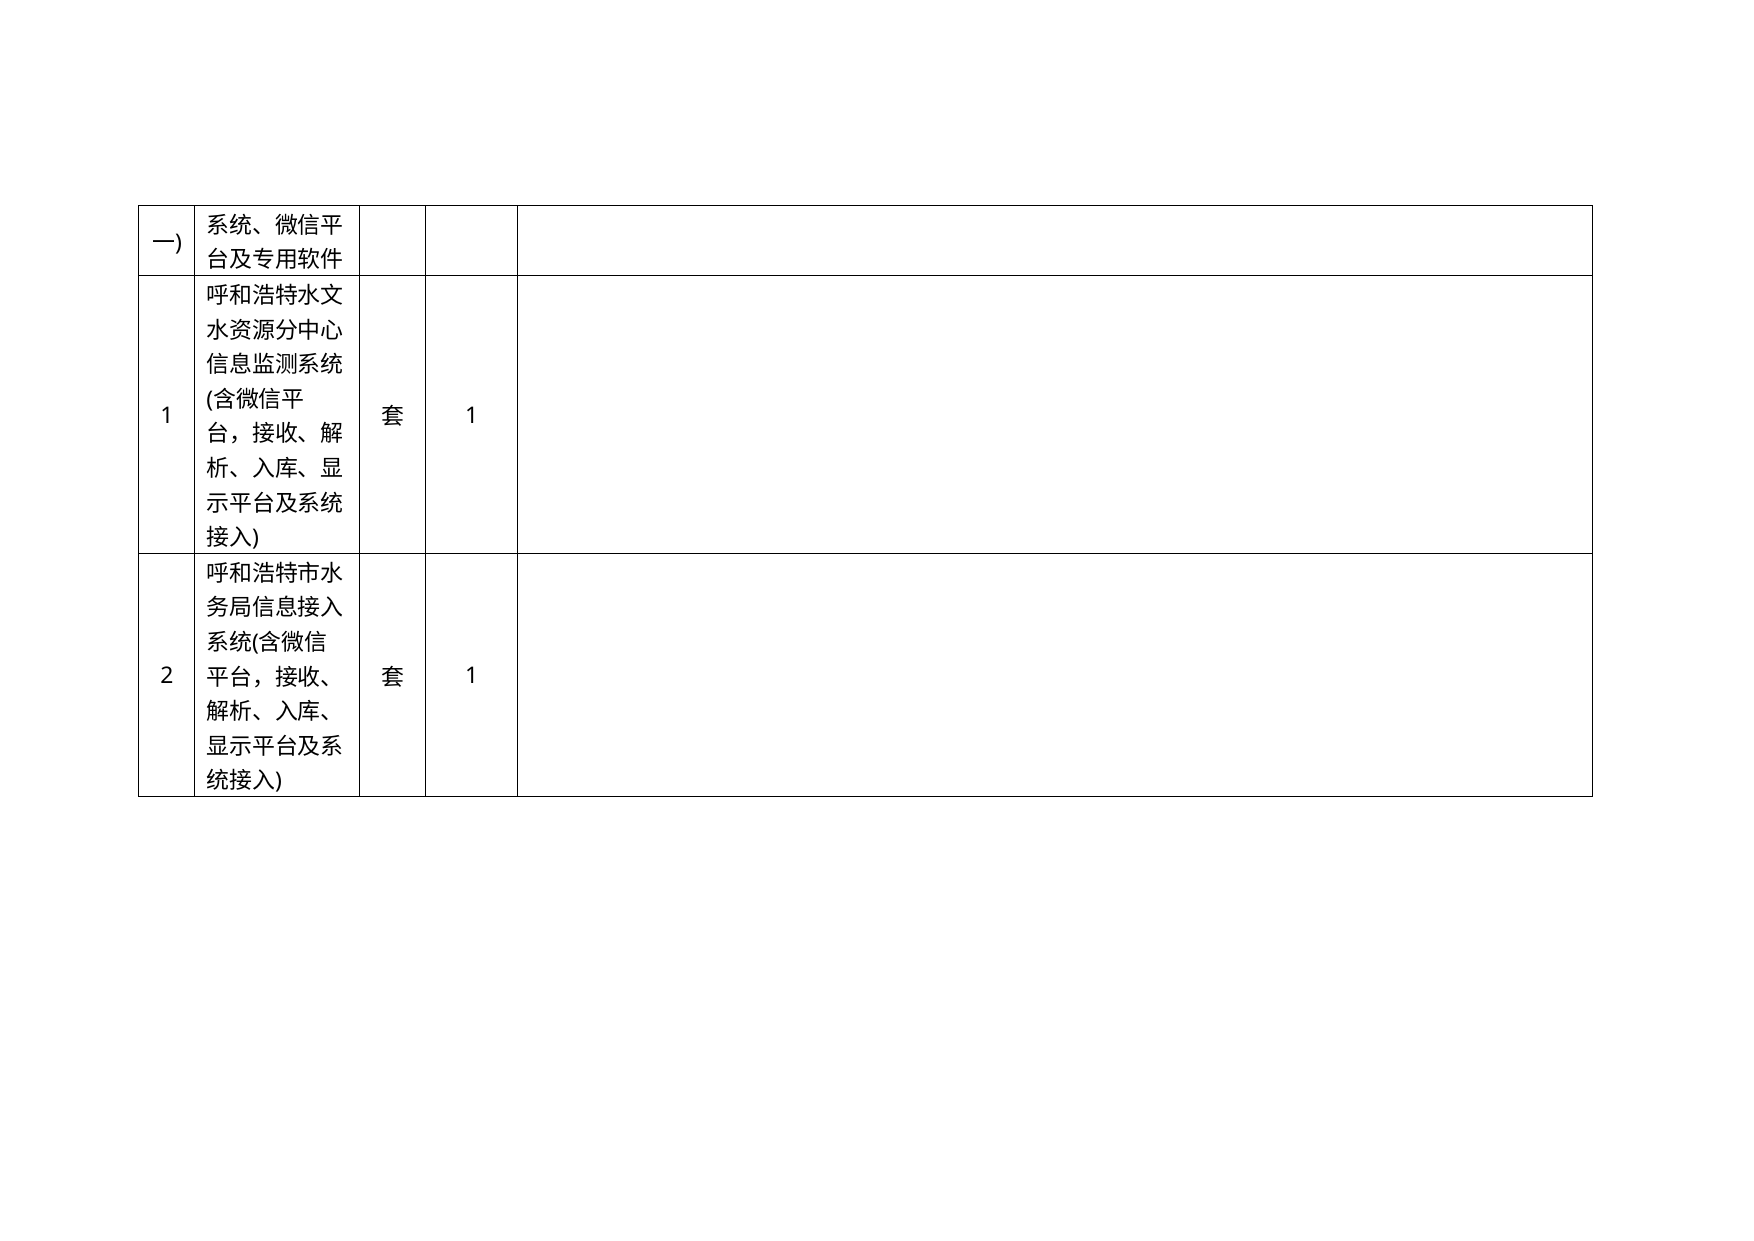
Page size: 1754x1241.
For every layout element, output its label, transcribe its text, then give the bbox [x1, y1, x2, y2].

table_cell 2 [139, 554, 194, 796]
table_cell 1 [139, 276, 194, 553]
table_cell [426, 206, 517, 275]
table_cell 套 [360, 276, 425, 553]
table_cell 呼和浩特市水务局信息接入系统(含微信平台，接收、解析、入库、显示平台及系统接入) [195, 554, 359, 796]
table_cell 呼和浩特水文水资源分中心信息监测系统(含微信平台，接收、解析、入库、显示平台及系统接入) [195, 276, 359, 553]
table_cell (一) [139, 206, 194, 275]
table_cell 套 [360, 554, 425, 796]
table_cell 1 [426, 554, 517, 796]
table_cell [518, 206, 1592, 275]
table_cell [518, 276, 1592, 553]
table_cell 水文信息监测系统、微信平台及专用软件 [195, 206, 359, 275]
table_cell [360, 206, 425, 275]
table_cell [518, 554, 1592, 796]
table_cell 1 [426, 276, 517, 553]
